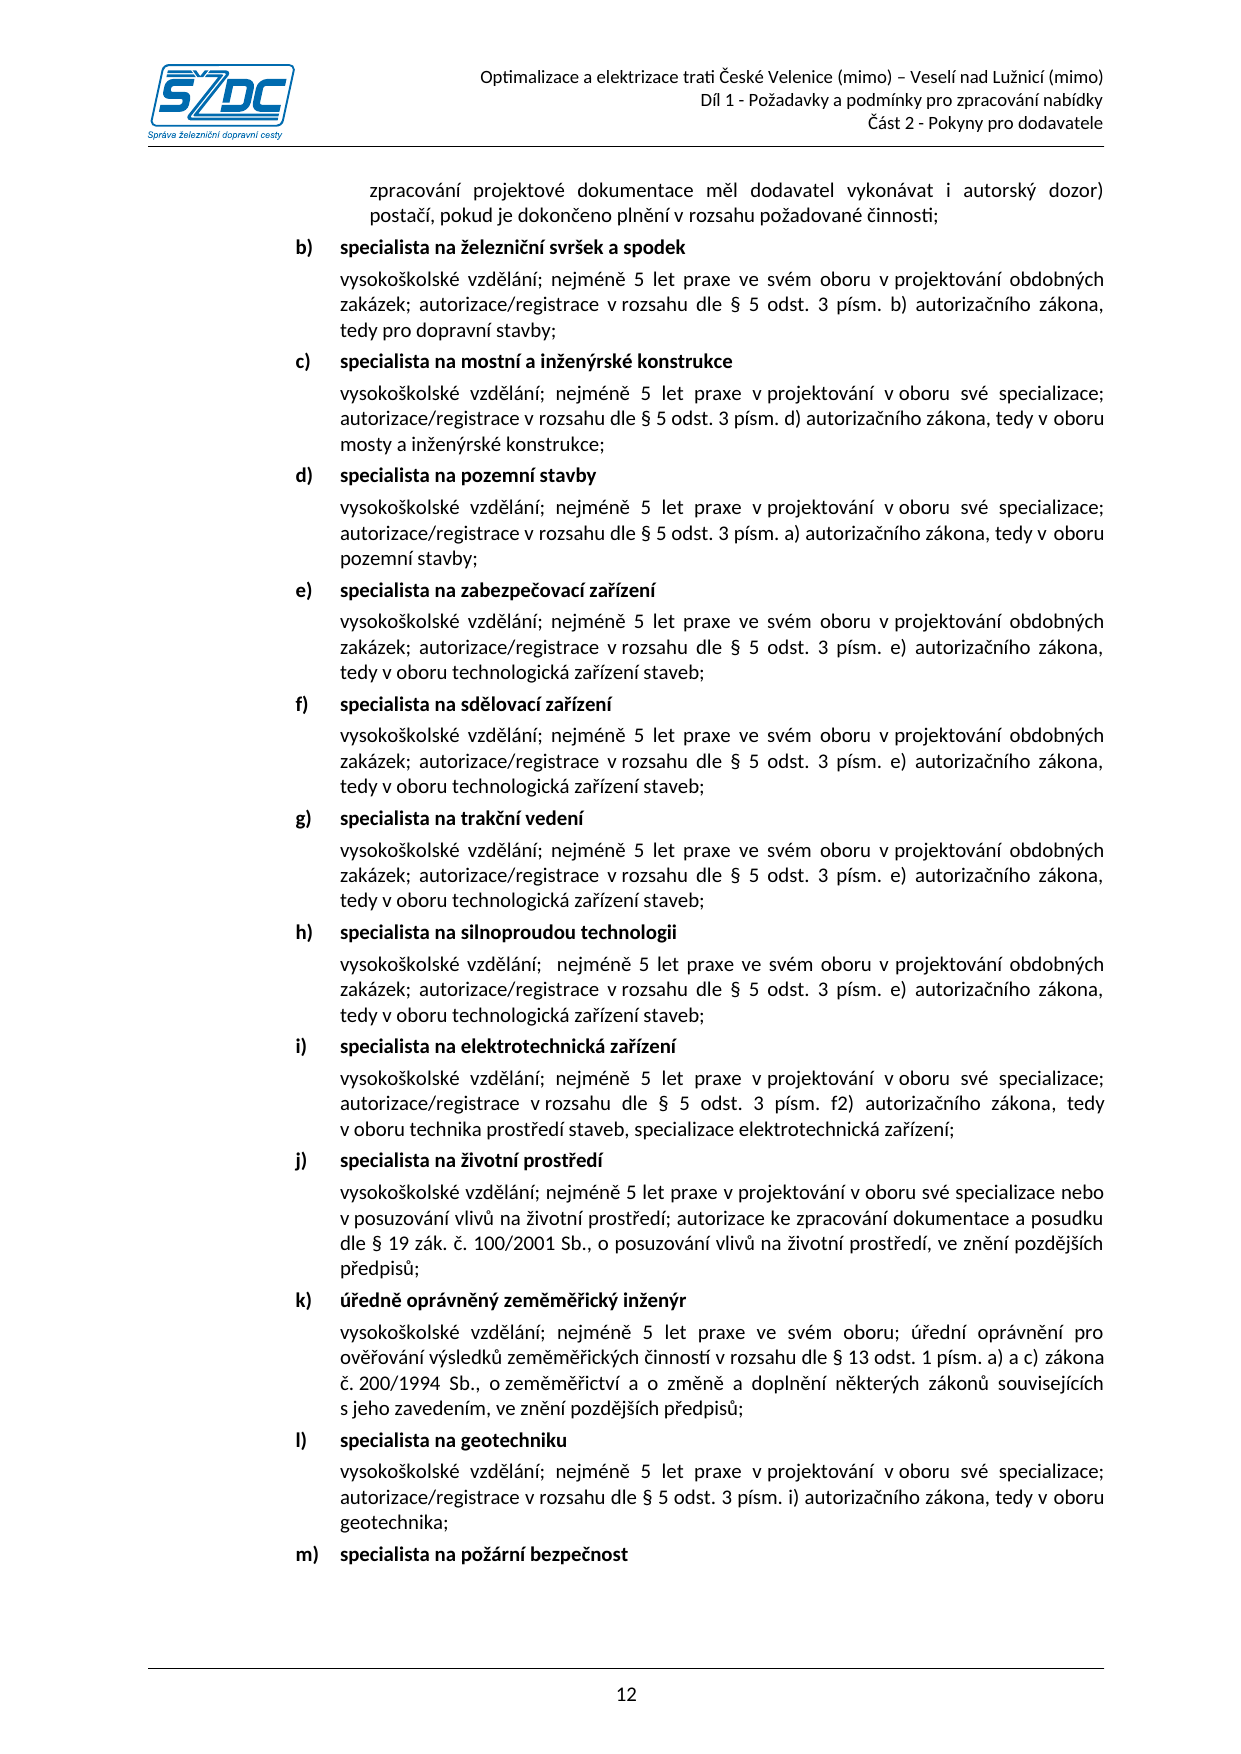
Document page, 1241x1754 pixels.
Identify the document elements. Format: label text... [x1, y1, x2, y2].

list specialista na geotechniku [295, 1427, 1104, 1452]
list vysokoškolské vzdělání; nejméně 5 let praxe v projektování v oboru své specializace; autorizace/registrace v rozsahu dle § 5 odst. 3 písm. a) autorizačního zákona, tedy v oboru pozemní stavby; [340, 494, 1104, 571]
list vysokoškolské vzdělání; nejméně 5 let praxe ve svém oboru v projektování obdobných zakázek; autorizace/registrace v rozsahu dle § 5 odst. 3 písm. e) autorizačního zákona, tedy v oboru technologická zařízení staveb; [340, 723, 1104, 799]
list specialista na mostní a inženýrské konstrukce [295, 348, 1104, 374]
list specialista na požární bezpečnost [295, 1541, 1104, 1566]
list specialista na železniční svršek a spodek [295, 234, 1104, 260]
list vysokoškolské vzdělání; nejméně 5 let praxe v projektování v oboru své specializace; autorizace/registrace v rozsahu dle § 5 odst. 3 písm. f2) autorizačního zákona, tedy v oboru technika prostředí staveb, specializace elektrotechnická zařízení; [340, 1065, 1104, 1141]
list úředně oprávněný zeměměřický inženýr [295, 1287, 1104, 1313]
text vysokoškolské vzdělání; nejméně 5 let praxe ve svém oboru v projektování obdobných zakázek; autorizace/registrace v rozsahu dle § 5 odst. 3 písm. b) autorizačního zákona, tedy pro dopravní stavby; [340, 266, 1104, 342]
list specialista na silnoproudou technologii [295, 919, 1104, 945]
list specialista na pozemní stavby [295, 463, 1104, 488]
list specialista na trakční vedení [295, 805, 1104, 831]
list vysokoškolské vzdělání; nejméně 5 let praxe v projektování v oboru své specializace nebo v posuzování vlivů na životní prostředí; autorizace ke zpracování dokumentace a posudku dle § 19 zák. č. 100/2001 Sb., o posuzování vlivů na životní prostředí, ve znění pozdějších předpisů; [340, 1179, 1104, 1281]
list specialista na sdělovací zařízení [295, 691, 1104, 716]
list vysokoškolské vzdělání; nejméně 5 let praxe v projektování v oboru své specializace; autorizace/registrace v rozsahu dle § 5 odst. 3 písm. d) autorizačního zákona, tedy v oboru mosty a inženýrské konstrukce; [340, 380, 1104, 456]
list vysokoškolské vzdělání; nejméně 5 let praxe ve svém oboru v projektování obdobných zakázek; autorizace/registrace v rozsahu dle § 5 odst. 3 písm. e) autorizačního zákona, tedy v oboru technologická zařízení staveb; [340, 837, 1104, 913]
list specialista na životní prostředí [295, 1148, 1104, 1173]
list vysokoškolské vzdělání; nejméně 5 let praxe ve svém oboru; úřední oprávnění pro ověřování výsledků zeměměřických činností v rozsahu dle § 13 odst. 1 písm. a) a c) zákona č. 200/1994 Sb., o zeměměřictví a o změně a doplnění některých zákonů souvisejících s jeho zavedením, ve znění pozdějších předpisů; [340, 1319, 1104, 1421]
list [332, 177, 1104, 228]
list vysokoškolské vzdělání; nejméně 5 let praxe v projektování v oboru své specializace; autorizace/registrace v rozsahu dle § 5 odst. 3 písm. i) autorizačního zákona, tedy v oboru geotechnika; [340, 1458, 1104, 1535]
list specialista na elektrotechnická zařízení [295, 1033, 1104, 1059]
list vysokoškolské vzdělání; nejméně 5 let praxe ve svém oboru v projektování obdobných zakázek; autorizace/registrace v rozsahu dle § 5 odst. 3 písm. e) autorizačního zákona, tedy v oboru technologická zařízení staveb; [340, 951, 1104, 1027]
list specialista na zabezpečovací zařízení [295, 577, 1104, 602]
list vysokoškolské vzdělání; nejméně 5 let praxe ve svém oboru v projektování obdobných zakázek; autorizace/registrace v rozsahu dle § 5 odst. 3 písm. e) autorizačního zákona, tedy v oboru technologická zařízení staveb; [340, 608, 1104, 685]
